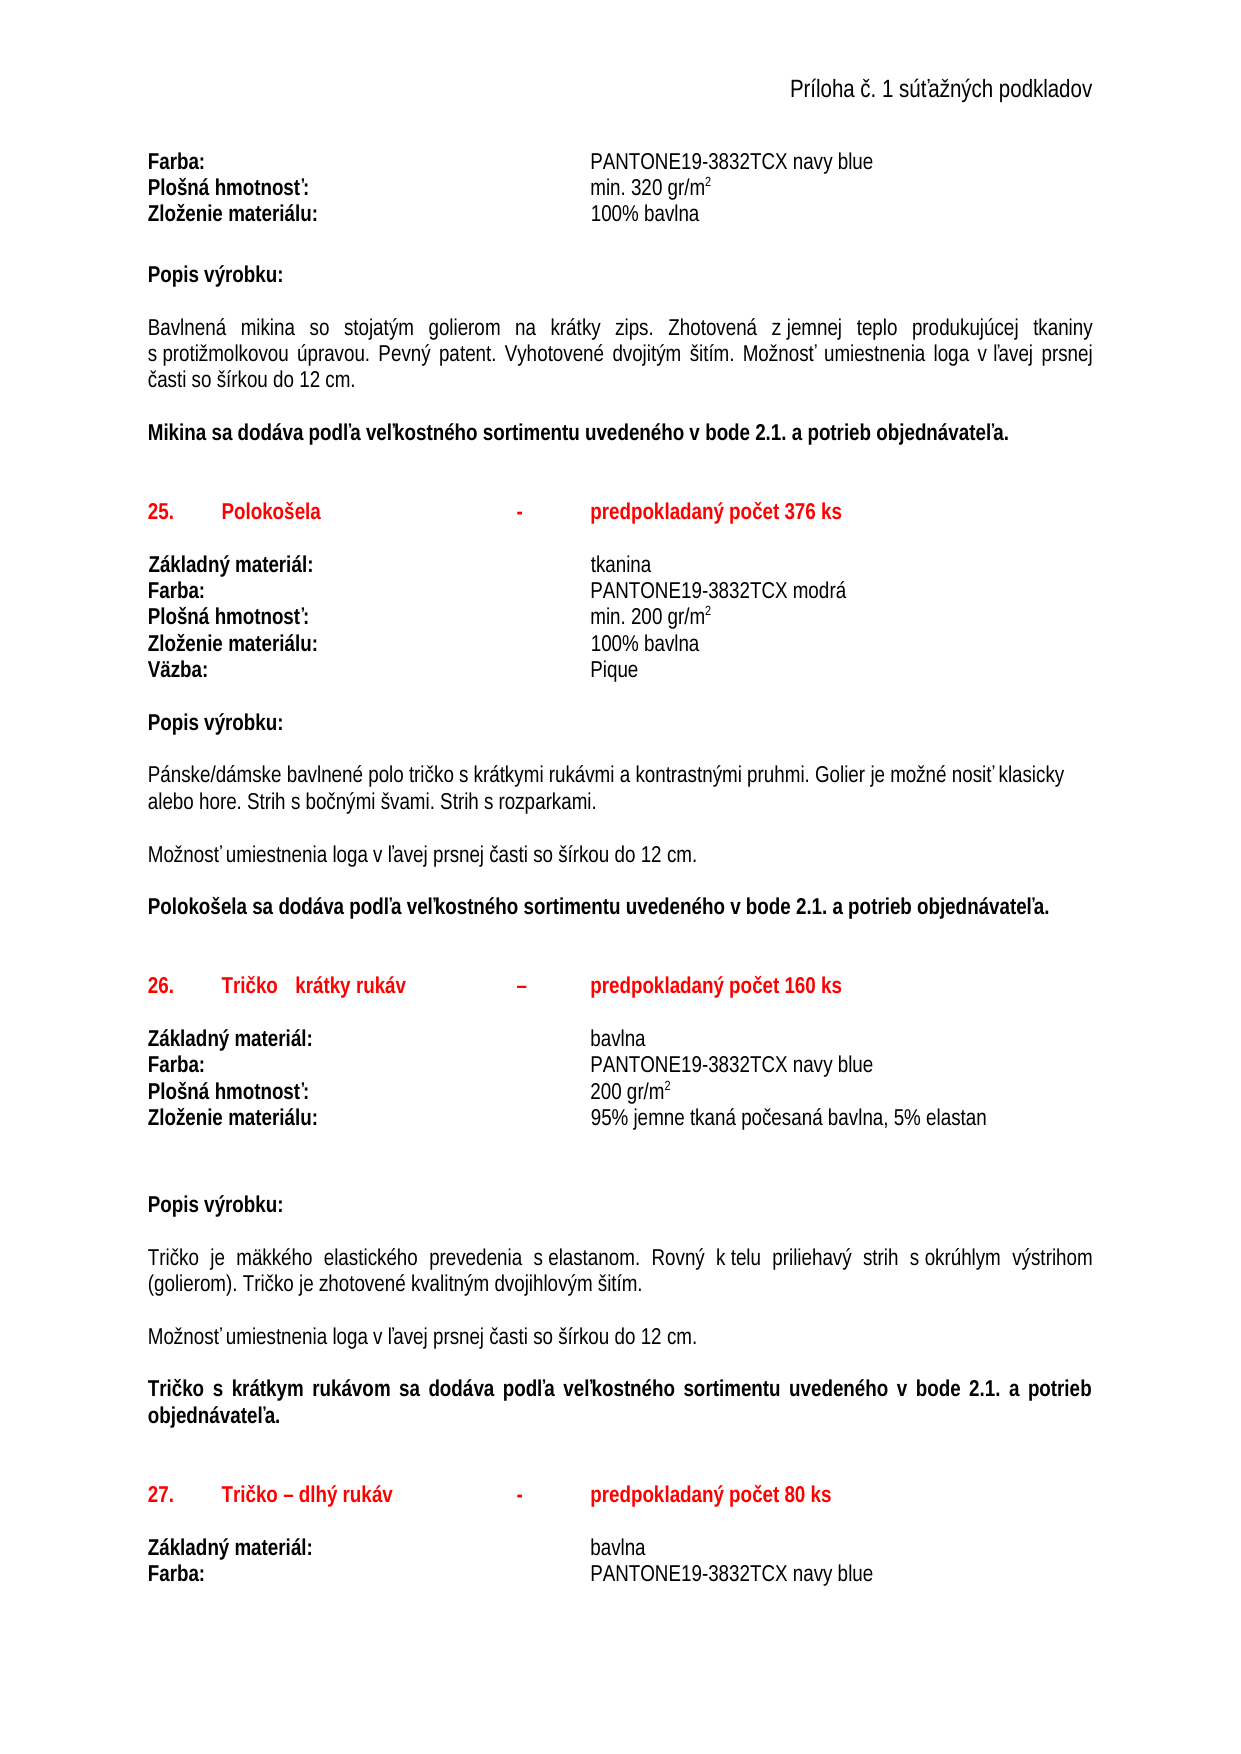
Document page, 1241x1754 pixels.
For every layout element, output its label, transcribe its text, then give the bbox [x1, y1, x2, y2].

text Zloženie materiálu: 100% bavlna [148, 200, 1093, 227]
text Základný materiál: tkanina [148, 551, 1093, 577]
text Popis výrobku: [148, 709, 1093, 735]
text 25. Polokošela - predpokladaný počet 376 ks [148, 498, 1093, 524]
text Možnosť umiestnenia loga v ľavej prsnej časti so šírkou do 12 cm. [148, 1323, 1093, 1349]
text Možnosť umiestnenia loga v ľavej prsnej časti so šírkou do 12 cm. [148, 841, 1093, 867]
text Pánske/dámske bavlnené polo tričko s krátkymi rukávmi a kontrastnými pruhmi. Golier je možné nosiť klasicky alebo hore. Strih s bočnými švami. Strih s rozparkami. [148, 761, 1093, 814]
text Popis výrobku: [148, 1191, 1093, 1217]
text Zloženie materiálu: 100% bavlna [148, 630, 1093, 656]
text Väzba: Pique [148, 656, 1093, 682]
text Farba: PANTONE19-3832TCX modrá [148, 577, 1093, 603]
text 27. Tričko – dlhý rukáv - predpokladaný počet 80 ks [148, 1481, 1093, 1507]
text Základný materiál: bavlna [148, 1025, 1093, 1051]
text Polokošela sa dodáva podľa veľkostného sortimentu uvedeného v bode 2.1. a potrieb objednávateľa. [148, 893, 1093, 919]
text Farba: PANTONE19-3832TCX navy blue [148, 1051, 1093, 1078]
text Bavlnená mikina so stojatým golierom na krátky zips. Zhotovená z jemnej teplo produkujúcej tkaniny s protižmolkovou úpravou. Pevný patent. Vyhotovené dvojitým šitím. Možnosť umiestnenia loga v ľavej prsnej časti so šírkou do 12 cm. [148, 313, 1093, 392]
text Tričko s krátkym rukávom sa dodáva podľa veľkostného sortimentu uvedeného v bode 2.1. a potrieb objednávateľa. [148, 1375, 1093, 1428]
text Farba: PANTONE19-3832TCX navy blue [148, 1560, 1093, 1586]
text Tričko je mäkkého elastického prevedenia s elastanom. Rovný k telu priliehavý strih s okrúhlym výstrihom (golierom). Tričko je zhotovené kvalitným dvojihlovým šitím. [148, 1243, 1093, 1296]
text 26. Tričko krátky rukáv – predpokladaný počet 160 ks [148, 972, 1093, 999]
text Plošná hmotnosť: min. 320 gr/m2 [148, 174, 1093, 200]
text Zloženie materiálu: 95% jemne tkaná počesaná bavlna, 5% elastan [148, 1104, 1093, 1130]
text Popis výrobku: [148, 261, 1093, 287]
text Mikina sa dodáva podľa veľkostného sortimentu uvedeného v bode 2.1. a potrieb objednávateľa. [148, 419, 1093, 445]
text Plošná hmotnosť: min. 200 gr/m2 [148, 603, 1093, 630]
text Plošná hmotnosť: 200 gr/m2 [148, 1078, 1093, 1104]
text Základný materiál: bavlna [148, 1533, 1093, 1560]
text Farba: PANTONE19-3832TCX navy blue [148, 148, 1093, 174]
